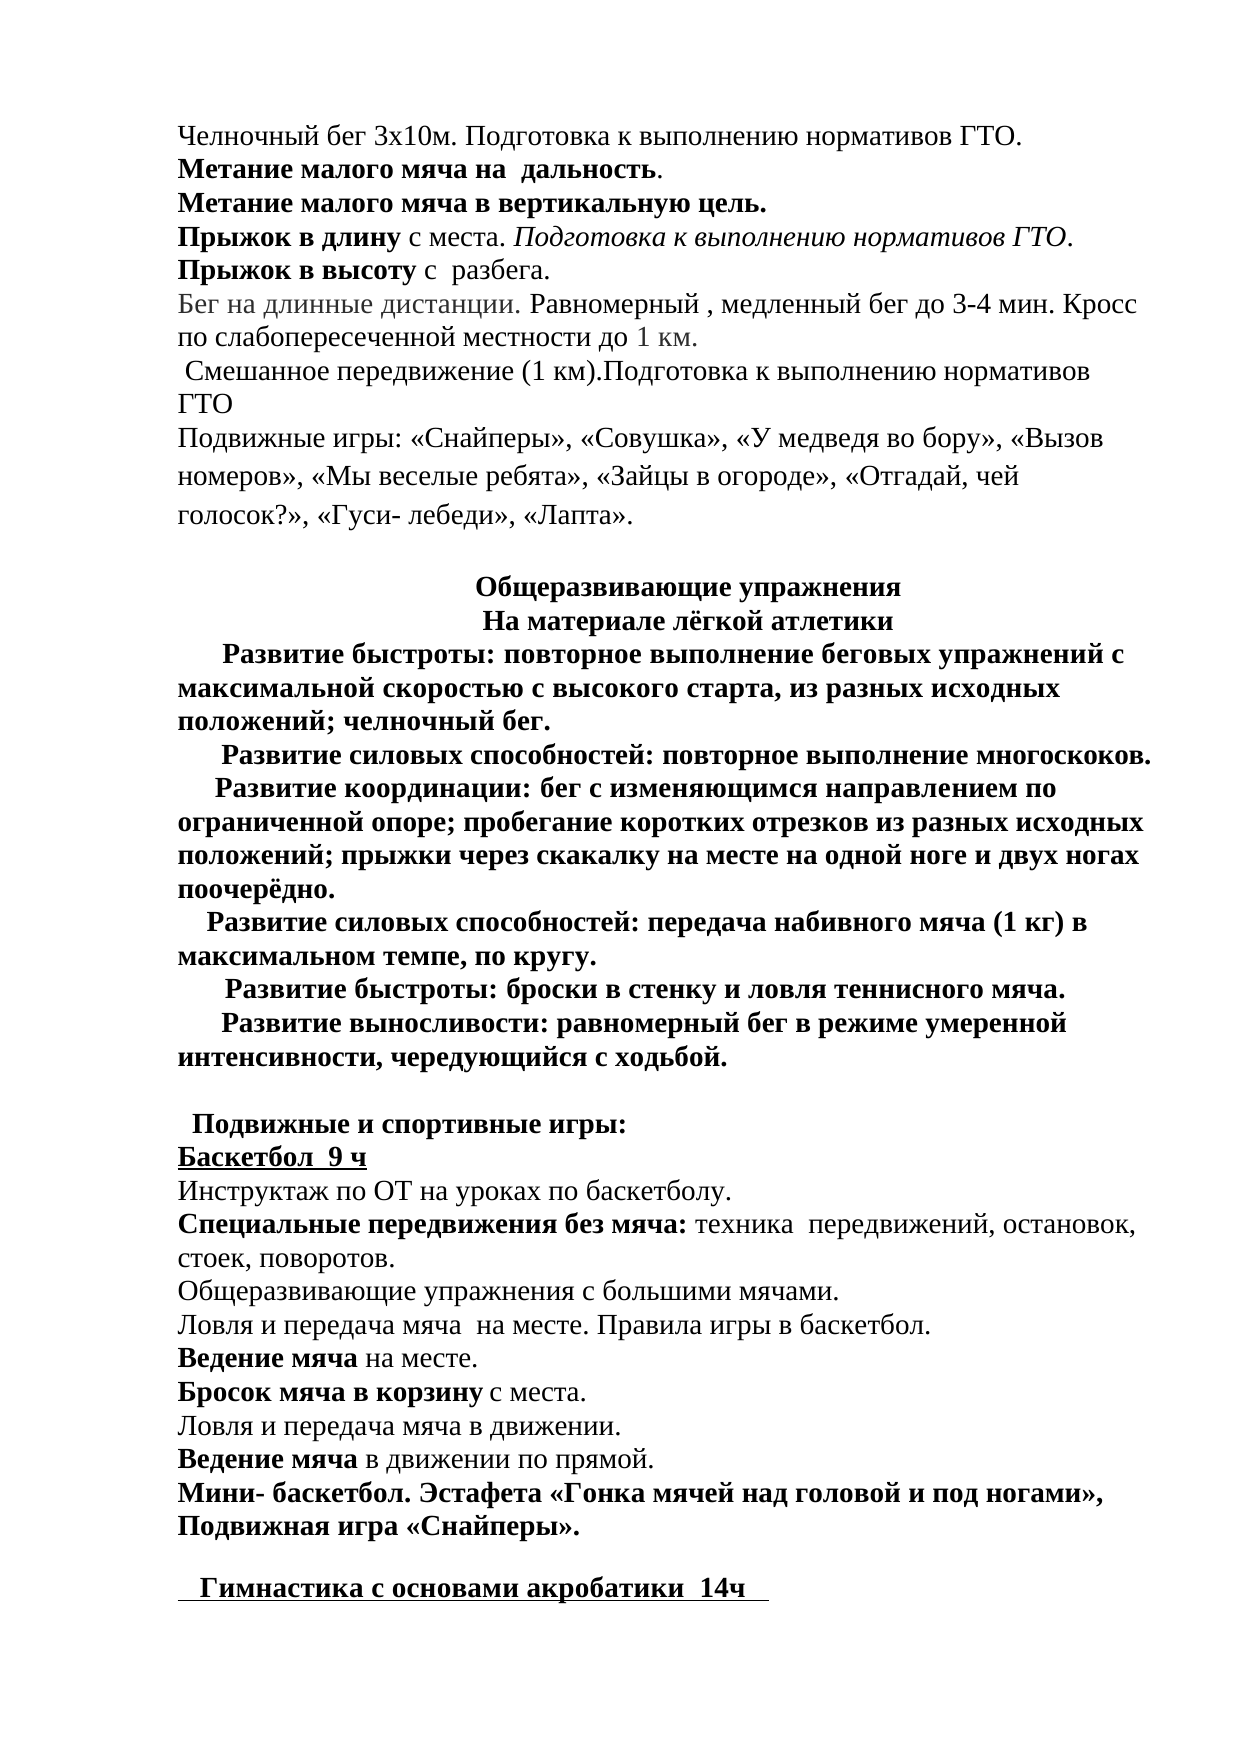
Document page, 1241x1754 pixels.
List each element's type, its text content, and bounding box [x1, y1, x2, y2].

text Подвижные и спортивные игры: [177, 1106, 1152, 1139]
text Челночный бег 3х10м. Подготовка к выполнению нормативов ГТО. [177, 118, 1152, 152]
text Развитие силовых способностей: передача набивного мяча (1 кг) в максимальном темпе, по кругу. [177, 904, 1152, 972]
text Развитие координации: бег с изменяющимся направлением по ограниченной опоре; пробегание коротких отрезков из разных исходных положений; прыжки через скакалку на месте на одной ноге и двух ногах поочерёдно. [177, 770, 1152, 904]
text Ловля и передача мяча в движении. [177, 1408, 1152, 1441]
text Развитие быстроты: броски в стенку и ловля теннисного мяча. [177, 972, 1152, 1005]
text Бросок мяча в корзину с места. [177, 1374, 1152, 1408]
text На материале лёгкой атлетики [177, 603, 1152, 636]
text Общеразвивающие упражнения [177, 569, 1152, 603]
text Ведение мяча в движении по прямой. [177, 1441, 1152, 1475]
text Баскетбол 9 ч [177, 1139, 1152, 1173]
text Гимнастика с основами акробатики 14ч [177, 1571, 1152, 1604]
text Бег на длинные дистанции. Равномерный , медленный бег до 3-4 мин. Кросс по слабопересеченной местности до 1 км. [177, 286, 1152, 353]
text Развитие силовых способностей: повторное выполнение многоскоков. [177, 737, 1152, 770]
text Ведение мяча на месте. [177, 1341, 1152, 1374]
text Инструктаж по ОТ на уроках по баскетболу. [177, 1173, 1152, 1206]
text Подвижные игры: «Снайперы», «Совушка», «У медведя во бору», «Вызов номеров», «Мы веселые ребята», «Зайцы в огороде», «Отгадай, чей голосок?», «Гуси- лебеди», «Лапта». [177, 420, 1152, 531]
text Специальные передвижения без мяча: техника передвижений, остановок, стоек, поворотов. [177, 1206, 1152, 1273]
text Ловля и передача мяча на месте. Правила игры в баскетбол. [177, 1307, 1152, 1341]
text Прыжок в высоту с разбега. [177, 252, 1152, 286]
text Развитие выносливости: равномерный бег в режиме умеренной интенсивности, чередующийся с ходьбой. [177, 1005, 1152, 1072]
text Метание малого мяча в вертикальную цель. [177, 185, 1152, 219]
text Прыжок в длину с места. Подготовка к выполнению нормативов ГТО. [177, 219, 1152, 252]
text Общеразвивающие упражнения с большими мячами. [177, 1273, 1152, 1307]
text Метание малого мяча на дальность. [177, 152, 1152, 185]
text Смешанное передвижение (1 км).Подготовка к выполнению нормативов ГТО [177, 353, 1152, 420]
text Мини- баскетбол. Эстафета «Гонка мячей над головой и под ногами», Подвижная игра «Снайперы». [177, 1475, 1152, 1542]
text Развитие быстроты: повторное выполнение беговых упражнений с максимальной скоростью с высокого старта, из разных исходных положений; челночный бег. [177, 636, 1152, 737]
